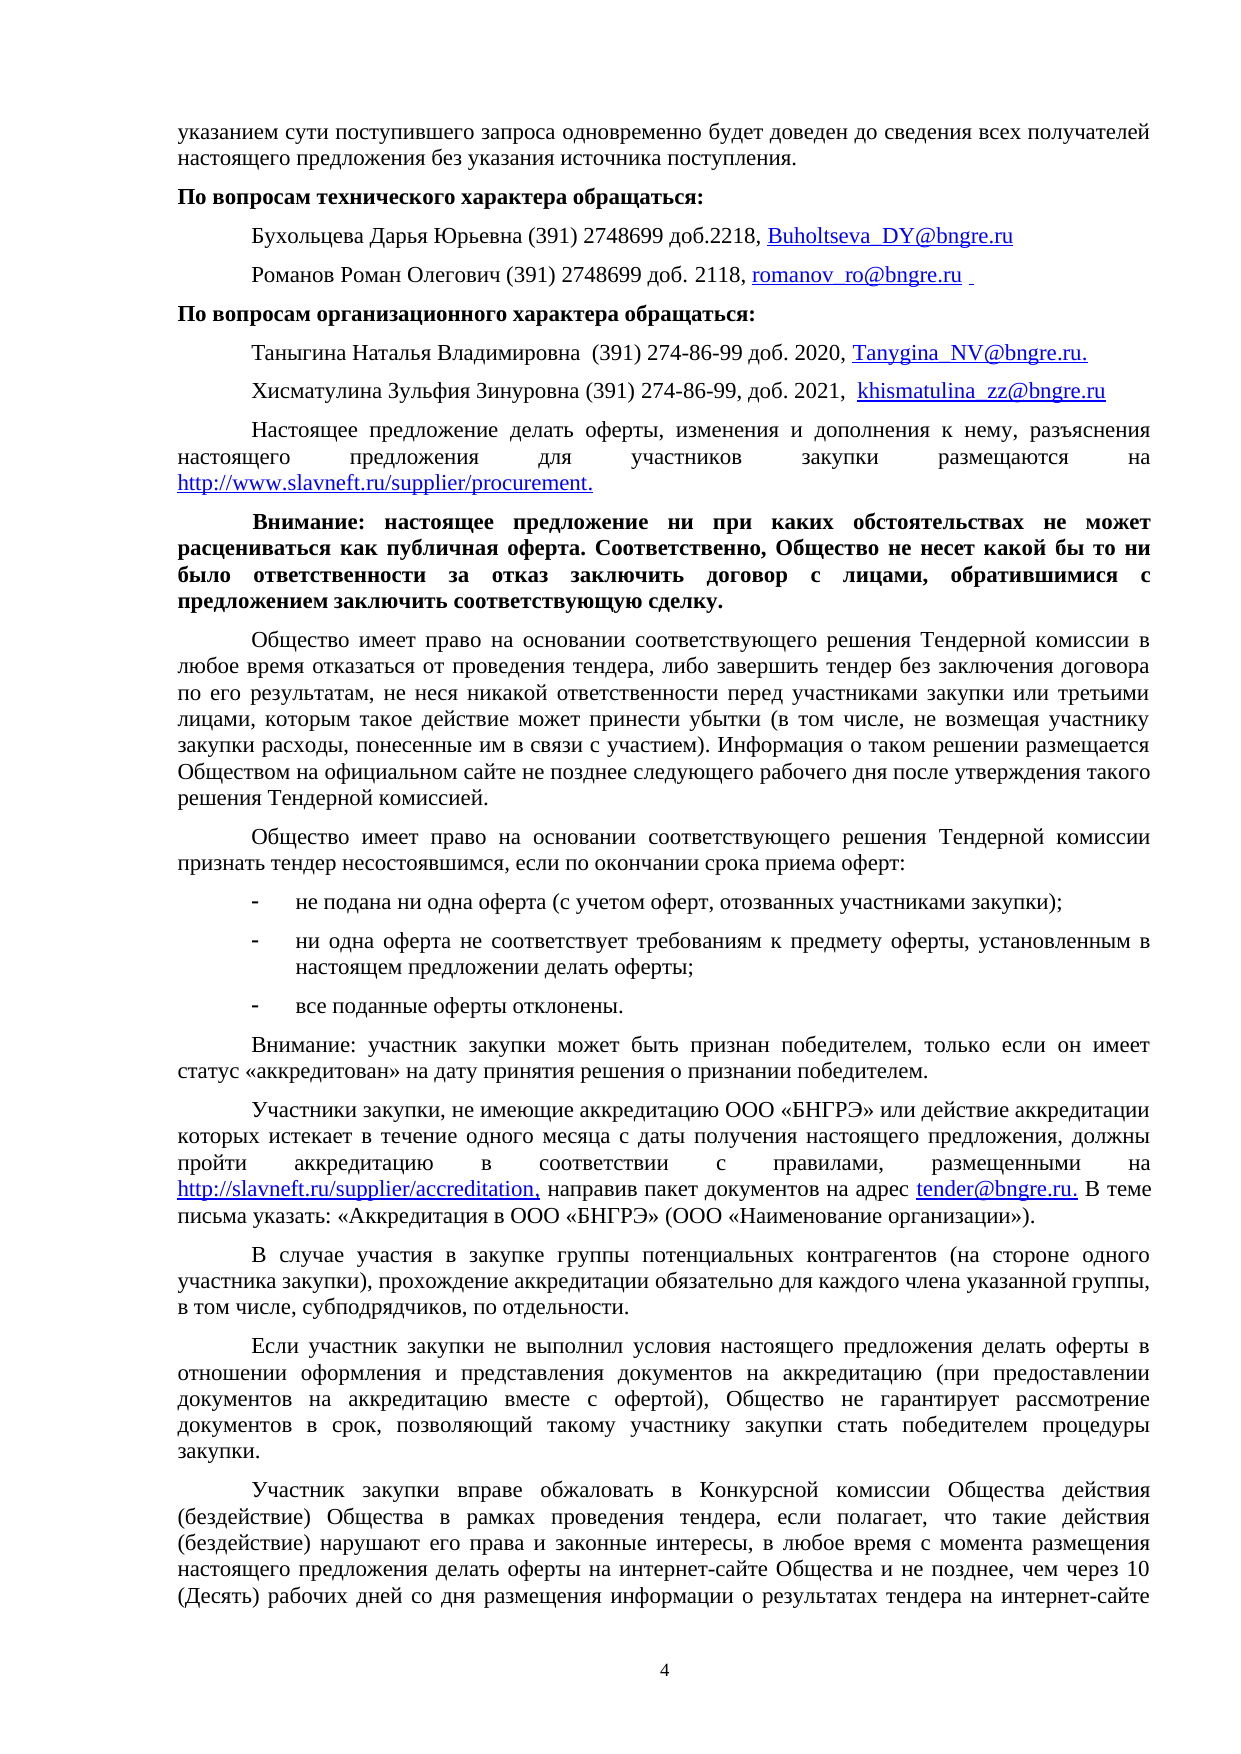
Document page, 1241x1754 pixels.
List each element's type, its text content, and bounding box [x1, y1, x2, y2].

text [177, 1476, 1152, 1608]
list ни одна оферта не соответствует требованиям к предмету оферты, установленным в настоящем предложении делать оферты; [251, 927, 1152, 980]
text В случае участия в закупке группы потенциальных контрагентов (на стороне одного участника закупки), прохождение аккредитации обязательно для каждого члена указанной группы, в том числе, субподрядчиков, по отдельности. [177, 1241, 1152, 1320]
text Хисматулина Зульфия Зинуровна (391) 274-86-99, доб. 2021, khismatulina_zz@bngre.ru [177, 378, 1152, 404]
text По вопросам организационного характера обращаться: [177, 300, 1152, 326]
text Общество имеет право на основании соответствующего решения Тендерной комиссии в любое время отказаться от проведения тендера, либо завершить тендер без заключения договора по его результатам, не неся никакой ответственности перед участниками закупки или третьими лицами, которым такое действие может принести убытки (в том числе, не возмещая участнику закупки расходы, понесенные им в связи с участием). Информация о таком решении размещается Обществом на официальном сайте не позднее следующего рабочего дня после утверждения такого решения Тендерной комиссией. [177, 626, 1152, 810]
text Если участник закупки не выполнил условия настоящего предложения делать оферты в отношении оформления и представления документов на аккредитацию (при предоставлении документов на аккредитацию вместе с офертой), Общество не гарантирует рассмотрение документов в срок, позволяющий такому участнику закупки стать победителем процедуры закупки. [177, 1332, 1152, 1464]
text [177, 118, 1152, 171]
text Настоящее предложение делать оферты, изменения и дополнения к нему, разъяснения настоящего предложения для участников закупки размещаются на http://www.slavneft.ru/supplier/procurement. [177, 416, 1152, 496]
list не подана ни одна оферта (с учетом оферт, отозванных участниками закупки); [251, 888, 1152, 914]
text Внимание: участник закупки может быть признан победителем, только если он имеет статус «аккредитован» на дату принятия решения о признании победителем. [177, 1031, 1152, 1084]
list все поданные оферты отклонены. [251, 992, 1152, 1018]
text Внимание: настоящее предложение ни при каких обстоятельствах не может расцениваться как публичная оферта. Соответственно, Общество не несет какой бы то ни было ответственности за отказ заключить договор с лицами, обратившимися с предложением заключить соответствующую сделку. [177, 508, 1152, 613]
text Участники закупки, не имеющие аккредитацию ООО «БНГРЭ» или действие аккредитации которых истекает в течение одного месяца с даты получения настоящего предложения, должны пройти аккредитацию в соответствии с правилами, размещенными на http://slavneft.ru/supplier/accreditation, направив пакет документов на адрес tender@bngre.ru. В теме письма указать: «Аккредитация в ООО «БНГРЭ» (ООО «Наименование организации»). [177, 1096, 1152, 1228]
text По вопросам технического характера обращаться: [177, 183, 1152, 210]
text Общество имеет право на основании соответствующего решения Тендерной комиссии признать тендер несостоявшимся, если по окончании срока приема оферт: [177, 823, 1152, 876]
text Романов Роман Олегович (391) 2748699 доб. 2118, romanov_ro@bngre.ru [177, 261, 1152, 287]
text Бухольцева Дарья Юрьевна (391) 2748699 доб.2218, Buholtseva_DY@bngre.ru [177, 222, 1152, 248]
text Таныгина Наталья Владимировна (391) 274-86-99 доб. 2020, Tanygina_NV@bngre.ru. [177, 339, 1152, 365]
